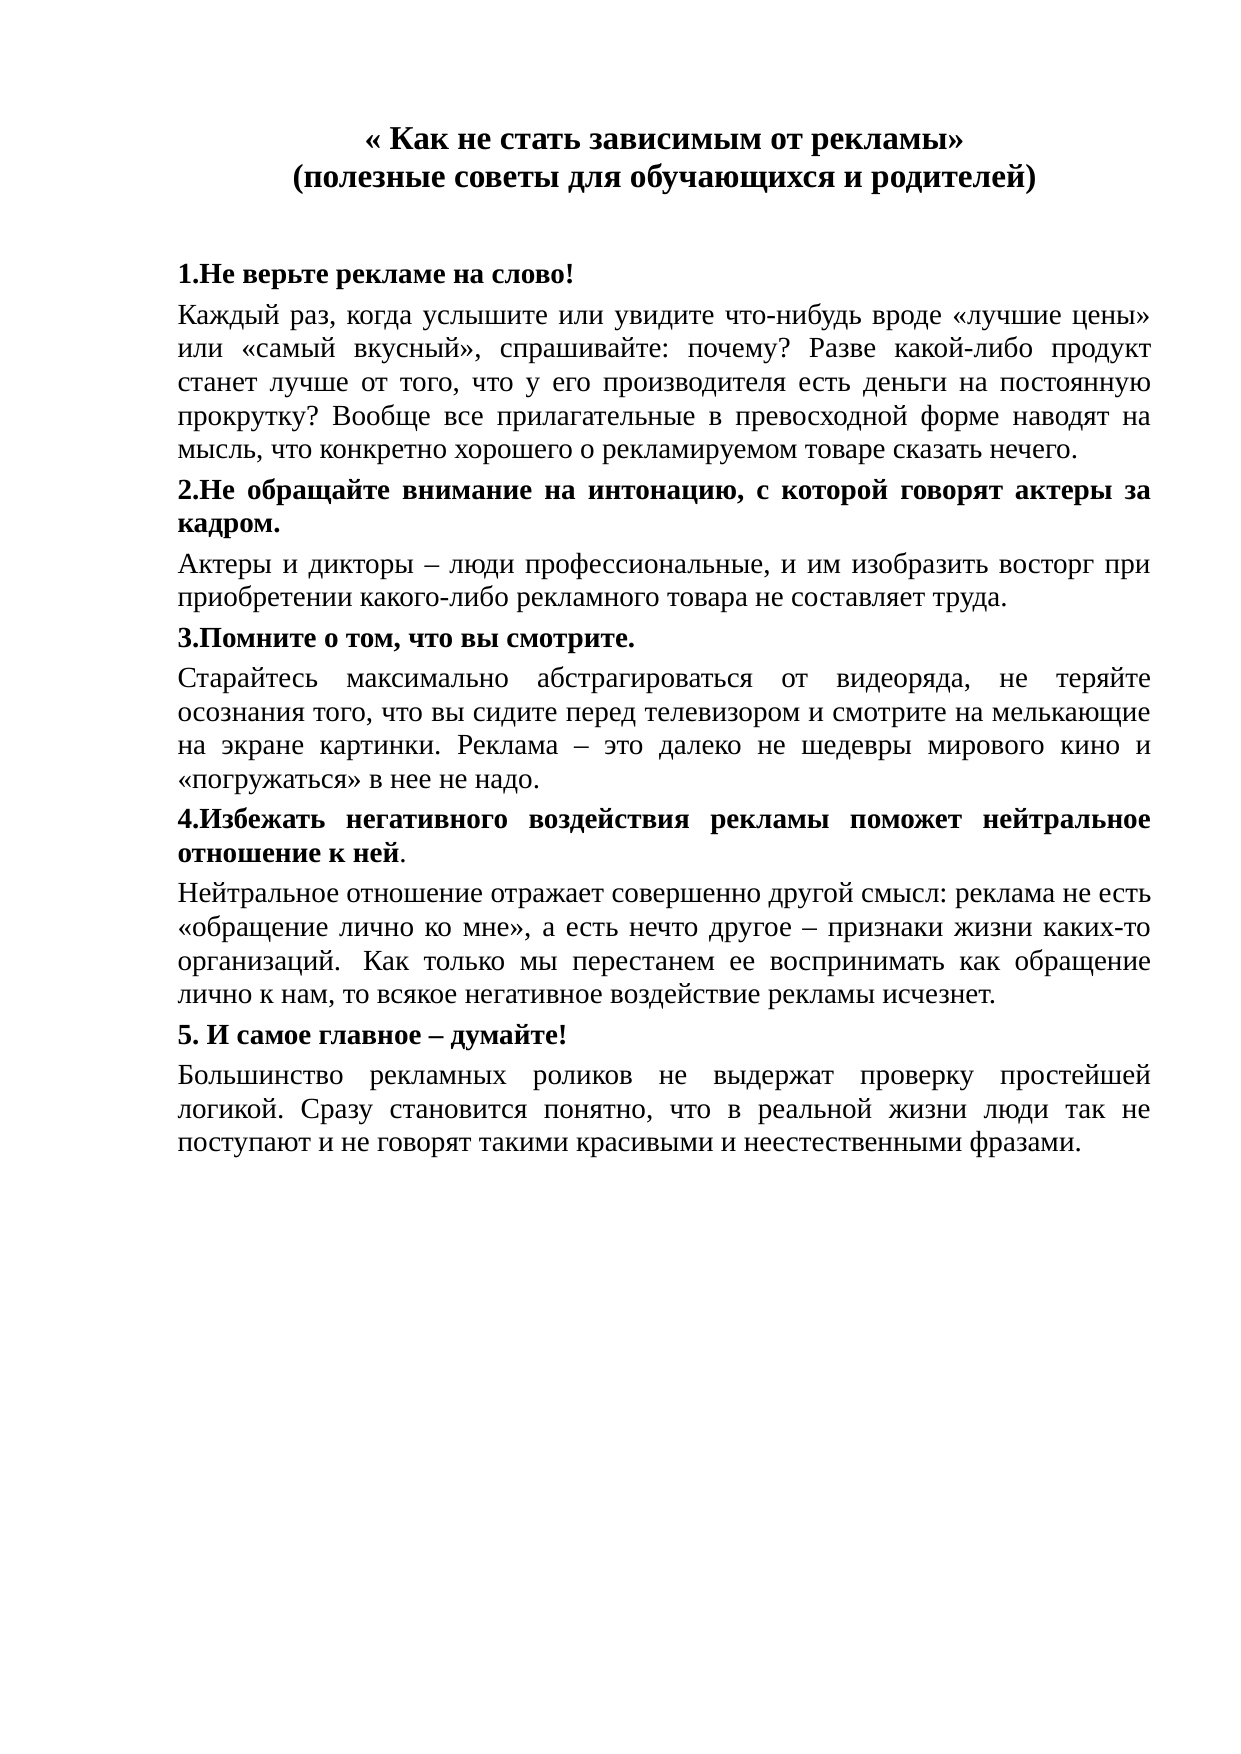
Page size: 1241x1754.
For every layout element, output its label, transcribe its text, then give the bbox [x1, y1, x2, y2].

text Каждый раз, когда услышите или увидите что-нибудь вроде «лучшие цены» или «самый вкусный», спрашивайте: почему? Разве какой-либо продукт станет лучше от того, что у его производителя есть деньги на постоянную прокрутку? Вообще все прилагательные в превосходной форме наводят на мысль, что конкретно хорошего о рекламируемом товаре сказать нечего. [177, 297, 1152, 465]
text « Как не стать зависимым от рекламы» [177, 118, 1152, 156]
text Нейтральное отношение отражает совершенно другой смысл: реклама не есть «обращение лично ко мне», а есть нечто другое – признаки жизни каких-то организаций. Как только мы перестанем ее воспринимать как обращение лично к нам, то всякое негативное воздействие рекламы исчезнет. [177, 876, 1152, 1010]
text Большинство рекламных роликов не выдержат проверку простейшей логикой. Сразу становится понятно, что в реальной жизни люди так не поступают и не говорят такими красивыми и неестественными фразами. [177, 1057, 1152, 1158]
text Актеры и дикторы – люди профессиональные, и им изобразить восторг при приобретении какого-либо рекламного товара не составляет труда. [177, 546, 1152, 613]
text 5. И самое главное – думайте! [177, 1017, 1152, 1050]
text 3.Помните о том, что вы смотрите. [177, 620, 1152, 653]
text 1.Не верьте рекламе на слово! [177, 257, 1152, 290]
text Старайтесь максимально абстрагироваться от видеоряда, не теряйте осознания того, что вы сидите перед телевизором и смотрите на мелькающие на экране картинки. Реклама – это далеко не шедевры мирового кино и «погружаться» в нее не надо. [177, 660, 1152, 794]
text 2.Не обращайте внимание на интонацию, с которой говорят актеры за кадром. [177, 472, 1152, 539]
text (полезные советы для обучающихся и родителей) [177, 156, 1152, 195]
text 4.Избежать негативного воздействия рекламы поможет нейтральное отношение к ней. [177, 802, 1152, 869]
